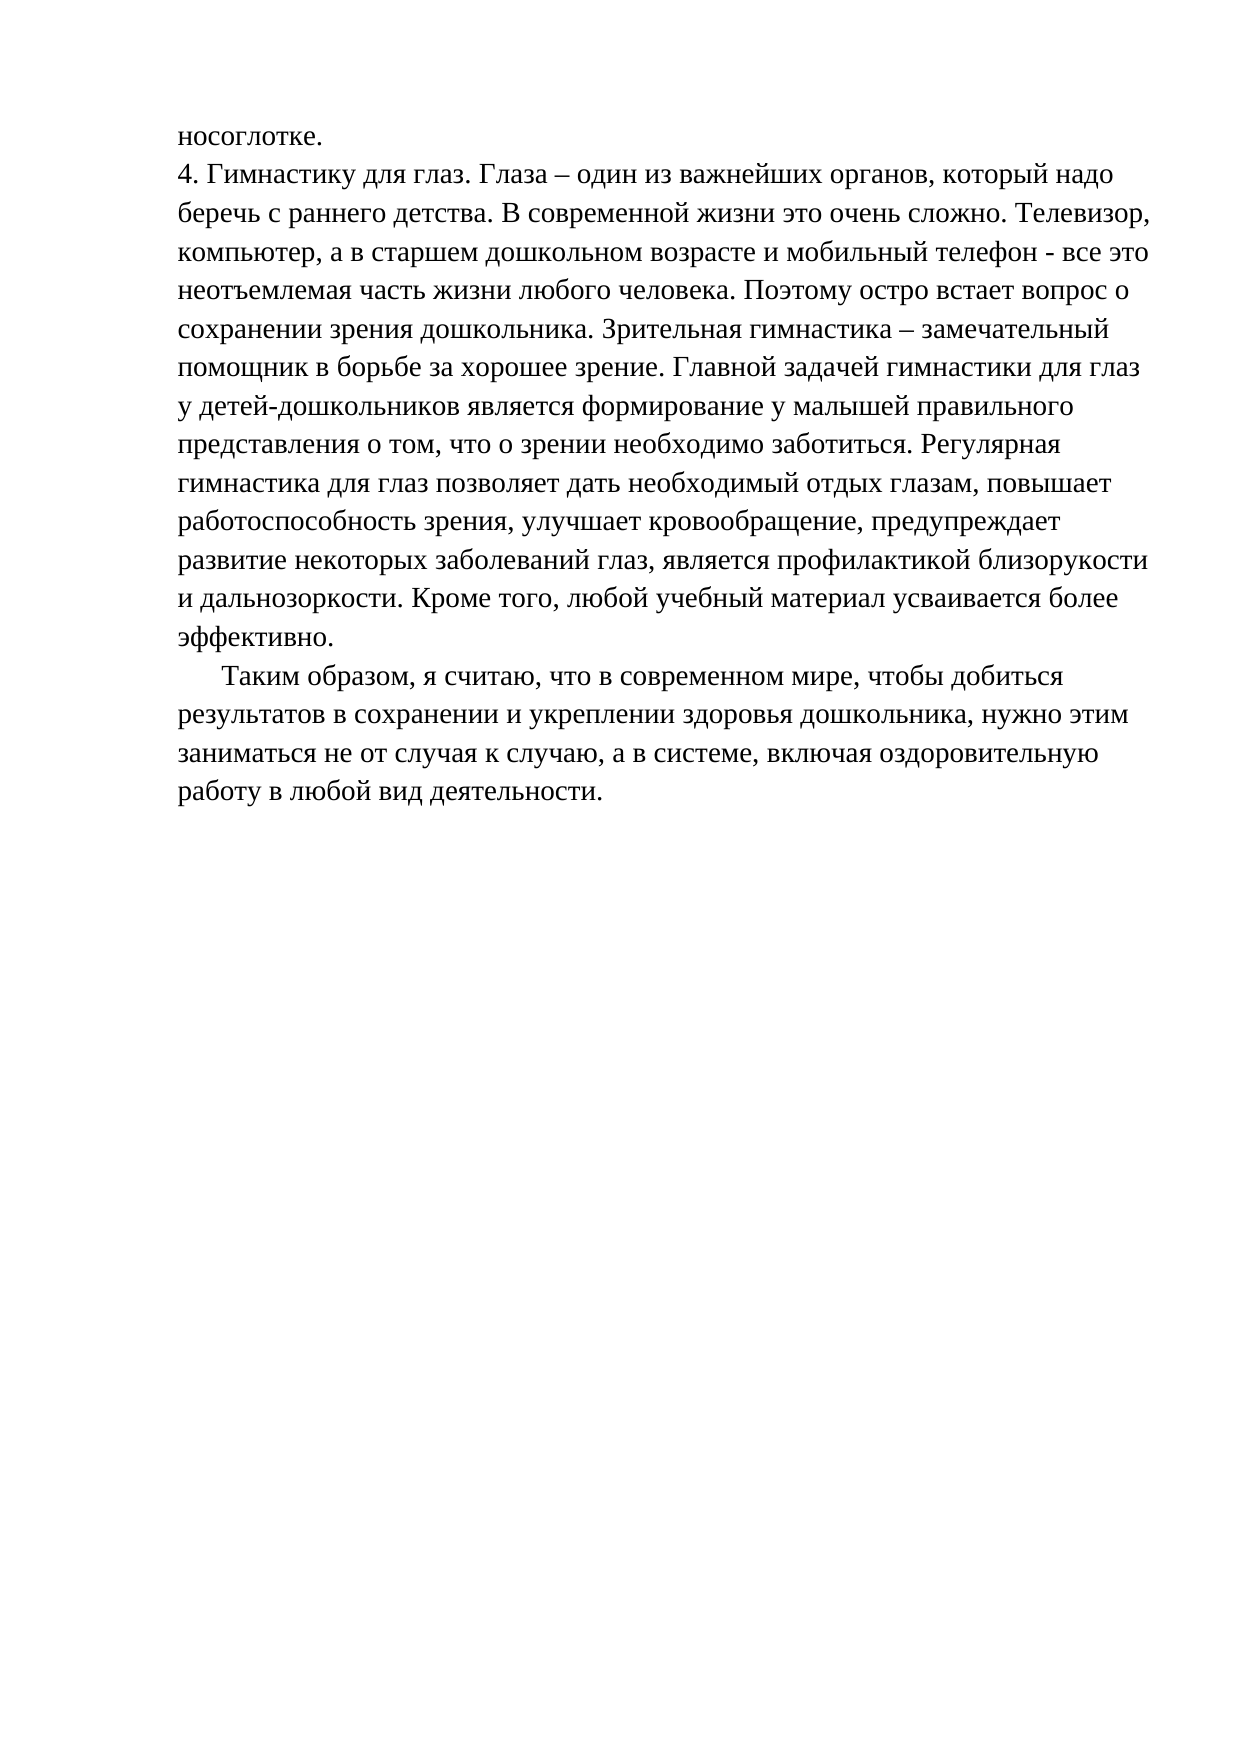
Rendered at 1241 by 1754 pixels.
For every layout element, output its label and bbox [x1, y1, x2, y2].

text [177, 118, 1152, 807]
